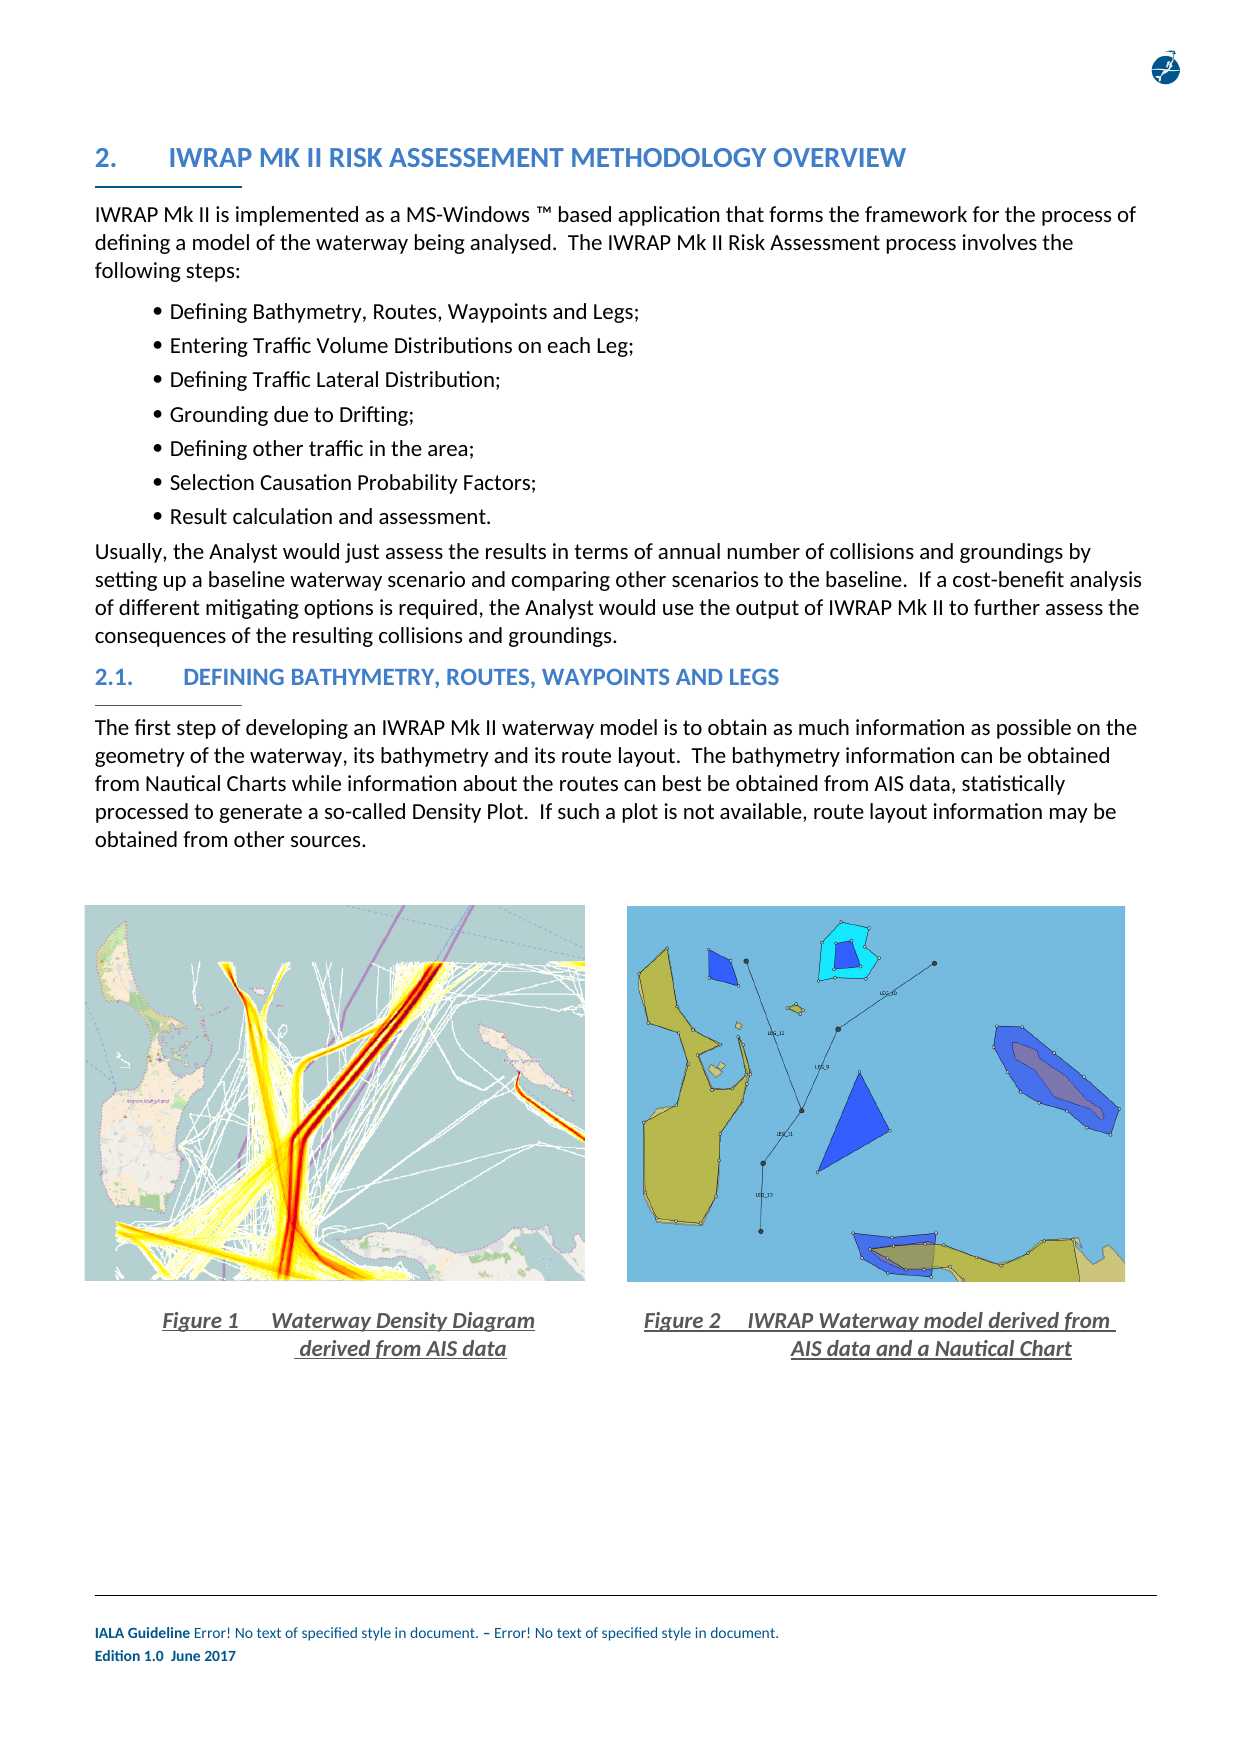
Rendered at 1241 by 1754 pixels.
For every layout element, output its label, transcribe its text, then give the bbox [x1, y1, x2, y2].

table_header IWRAP Waterway model derived from AIS data and a Nautical Chart [614, 906, 1145, 1387]
list Entering Traffic Volume Distributions on each Leg; [153, 331, 1157, 359]
list Defining Traffic Lateral Distribution; [153, 365, 1157, 393]
picture [627, 906, 1125, 1282]
list Defining other traffic in the area; [153, 434, 1157, 462]
table_header Waterway Density Diagram derived from AIS data [83, 906, 614, 1387]
list Defining Bathymetry, Routes, Waypoints and Legs; [153, 297, 1157, 325]
picture [1120, 0, 1239, 119]
list Grounding due to Drifting; [153, 400, 1157, 428]
picture [84, 905, 585, 1281]
text IWRAP Mk II is implemented as a MS-Windows ™ based application that forms the framework for the process of defining a model of the waterway being analysed. The IWRAP Mk II Risk Assessment process involves the following steps: [94, 200, 1157, 284]
list Selection Causation Probability Factors; [153, 468, 1157, 496]
subtitle DEFINING BATHYMETRY, ROUTES, WAYPOINTS AND LEGS [94, 661, 1157, 692]
text Usually, the Analyst would just assess the results in terms of annual number of collisions and groundings by setting up a baseline waterway scenario and comparing other scenarios to the baseline. If a cost-benefit analysis of different mitigating options is required, the Analyst would use the output of IWRAP Mk II to further assess the consequences of the resulting collisions and groundings. [94, 537, 1157, 649]
list Result calculation and assessment. [153, 502, 1157, 531]
subtitle IWRAP MK II RISK ASSESSEMENT METHODOLOGY OVERVIEW [94, 139, 1157, 174]
text The first step of developing an IWRAP Mk II waterway model is to obtain as much information as possible on the geometry of the waterway, its bathymetry and its route layout. The bathymetry information can be obtained from Nautical Charts while information about the routes can best be obtained from AIS data, statistically processed to generate a so-called Density Plot. If such a plot is not available, route layout information may be obtained from other sources. [94, 713, 1157, 853]
